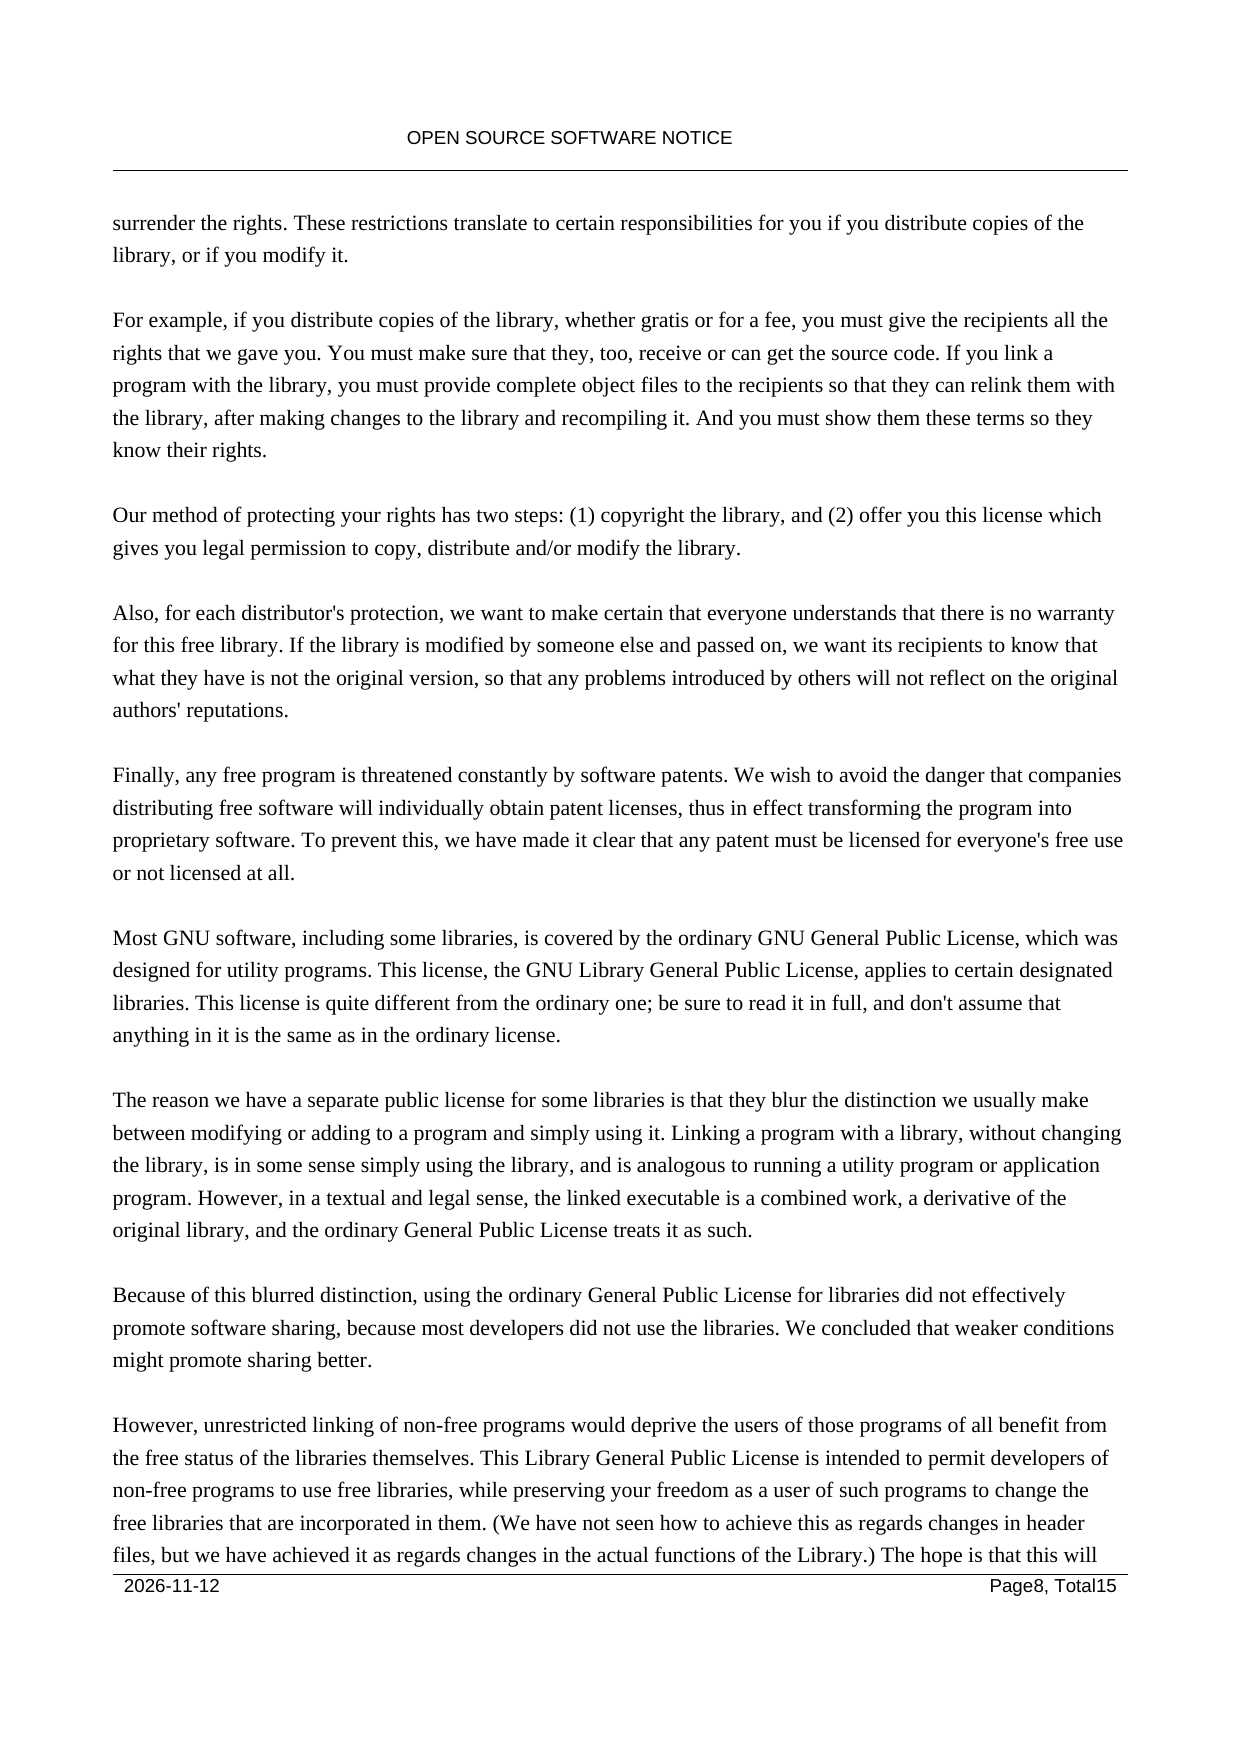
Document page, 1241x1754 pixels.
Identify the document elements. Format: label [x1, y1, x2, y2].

text [112, 206, 1128, 1571]
